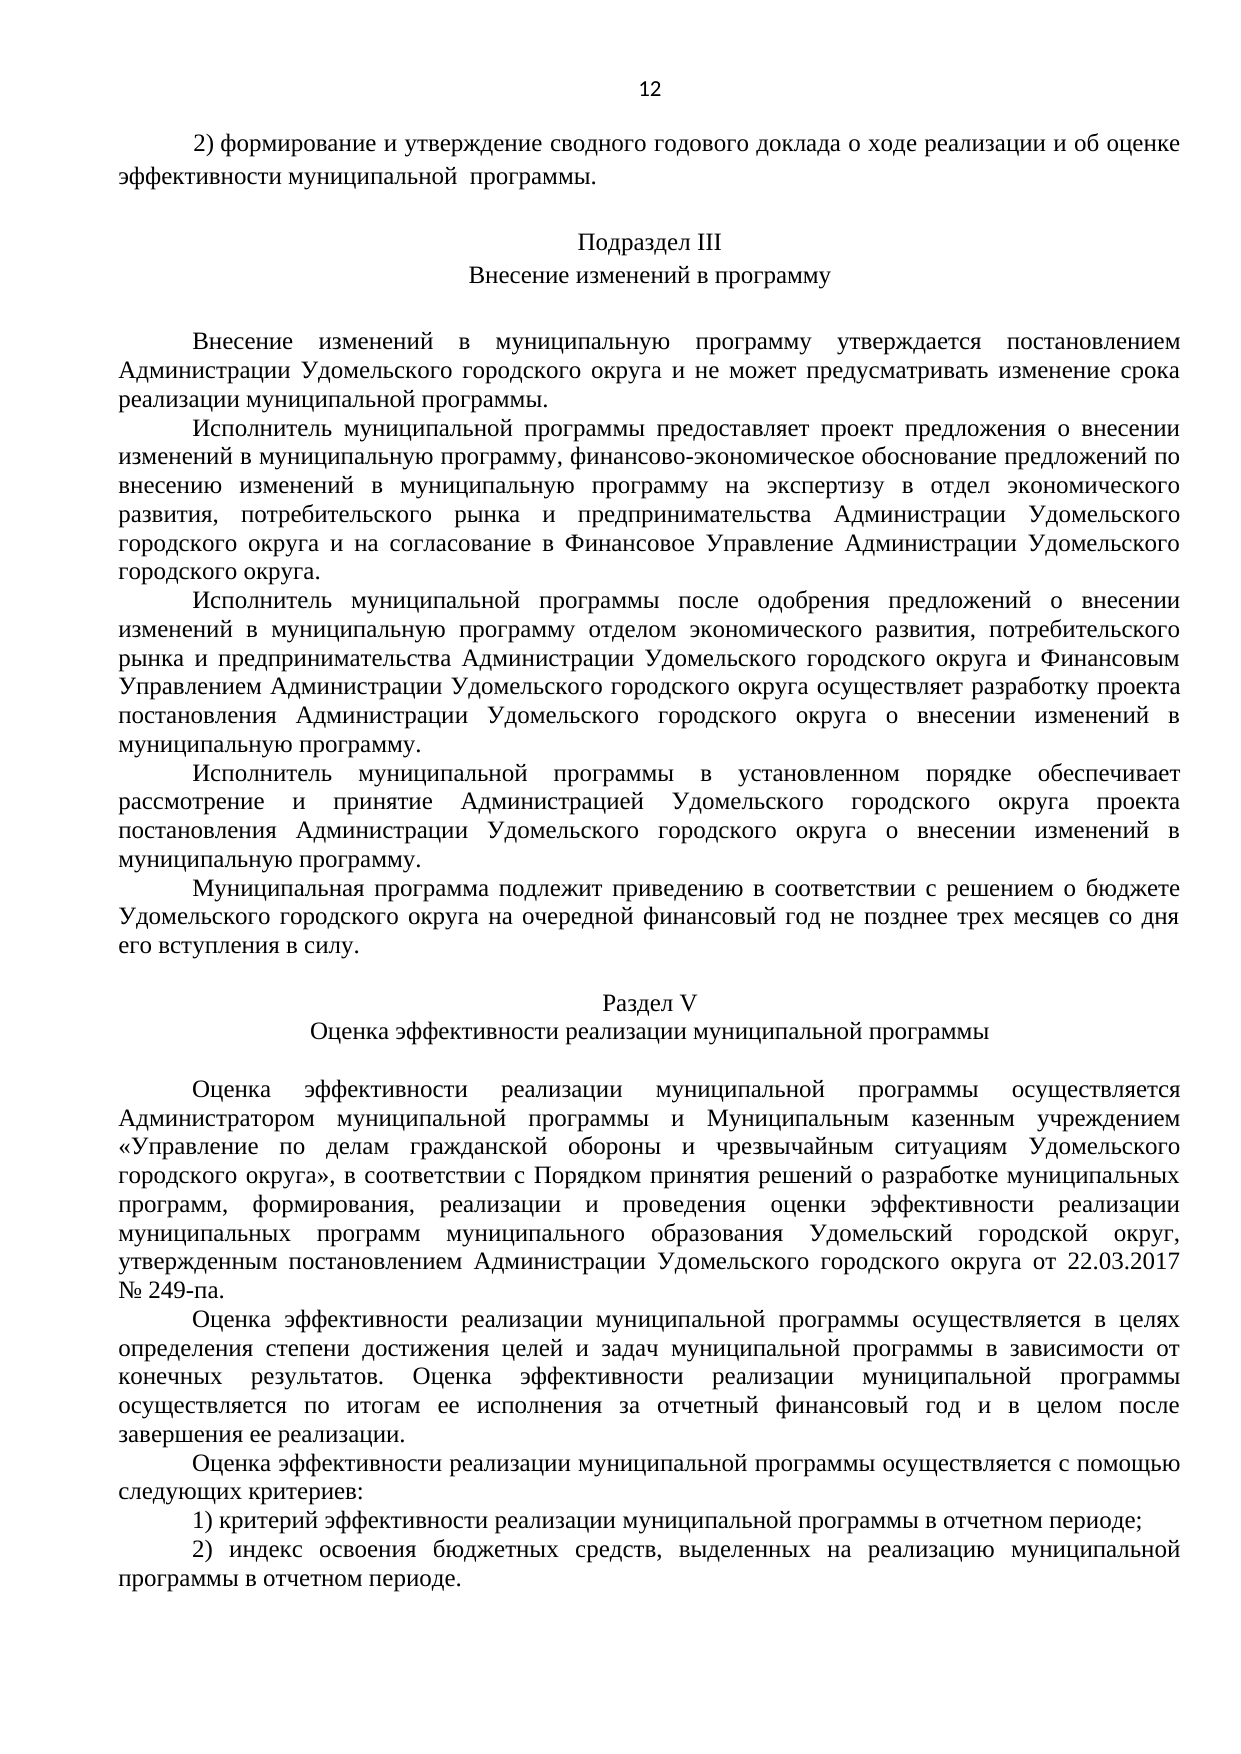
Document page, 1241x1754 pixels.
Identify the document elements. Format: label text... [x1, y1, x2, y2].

text Внесение изменений в программу [118, 260, 1181, 289]
text Внесение изменений в муниципальную программу утверждается постановлением Администрации Удомельского городского округа и не может предусматривать изменение срока реализации муниципальной программы. [118, 326, 1181, 413]
text Оценка эффективности реализации муниципальной программы осуществляется Администратором муниципальной программы и Муниципальным казенным учреждением «Управление по делам гражданской обороны и чрезвычайным ситуациям Удомельского городского округа», в соответствии с Порядком принятия решений о разработке муниципальных программ, формирования, реализации и проведения оценки эффективности реализации муниципальных программ муниципального образования Удомельский городской округ, утвержденным постановлением Администрации Удомельского городского округа от 22.03.2017 № 249-па. [118, 1074, 1181, 1304]
text Оценка эффективности реализации муниципальной программы осуществляется с помощью следующих критериев: [118, 1448, 1181, 1505]
text Оценка эффективности реализации муниципальной программы [118, 1016, 1181, 1045]
text 2) формирование и утверждение сводного годового доклада о ходе реализации и об оценке эффективности муниципальной программы. [118, 128, 1181, 190]
text Раздел V [118, 988, 1181, 1016]
text Исполнитель муниципальной программы предоставляет проект предложения о внесении изменений в муниципальную программу, финансово-экономическое обоснование предложений по внесению изменений в муниципальную программу на экспертизу в отдел экономического развития, потребительского рынка и предпринимательства Администрации Удомельского городского округа и на согласование в Финансовое Управление Администрации Удомельского городского округа. [118, 413, 1181, 585]
text Муниципальная программа подлежит приведению в соответствии с решением о бюджете Удомельского городского округа на очередной финансовый год не позднее трех месяцев со дня его вступления в силу. [118, 873, 1181, 959]
text Подраздел III [118, 227, 1181, 256]
text Оценка эффективности реализации муниципальной программы осуществляется в целях определения степени достижения целей и задач муниципальной программы в зависимости от конечных результатов. Оценка эффективности реализации муниципальной программы осуществляется по итогам ее исполнения за отчетный финансовый год и в целом после завершения ее реализации. [118, 1304, 1181, 1448]
text Исполнитель муниципальной программы в установленном порядке обеспечивает рассмотрение и принятие Администрацией Удомельского городского округа проекта постановления Администрации Удомельского городского округа о внесении изменений в муниципальную программу. [118, 758, 1181, 873]
text 1) критерий эффективности реализации муниципальной программы в отчетном периоде; [118, 1505, 1181, 1534]
text 2) индекс освоения бюджетных средств, выделенных на реализацию муниципальной программы в отчетном периоде. [118, 1534, 1181, 1591]
text Исполнитель муниципальной программы после одобрения предложений о внесении изменений в муниципальную программу отделом экономического развития, потребительского рынка и предпринимательства Администрации Удомельского городского округа и Финансовым Управлением Администрации Удомельского городского округа осуществляет разработку проекта постановления Администрации Удомельского городского округа о внесении изменений в муниципальную программу. [118, 585, 1181, 758]
